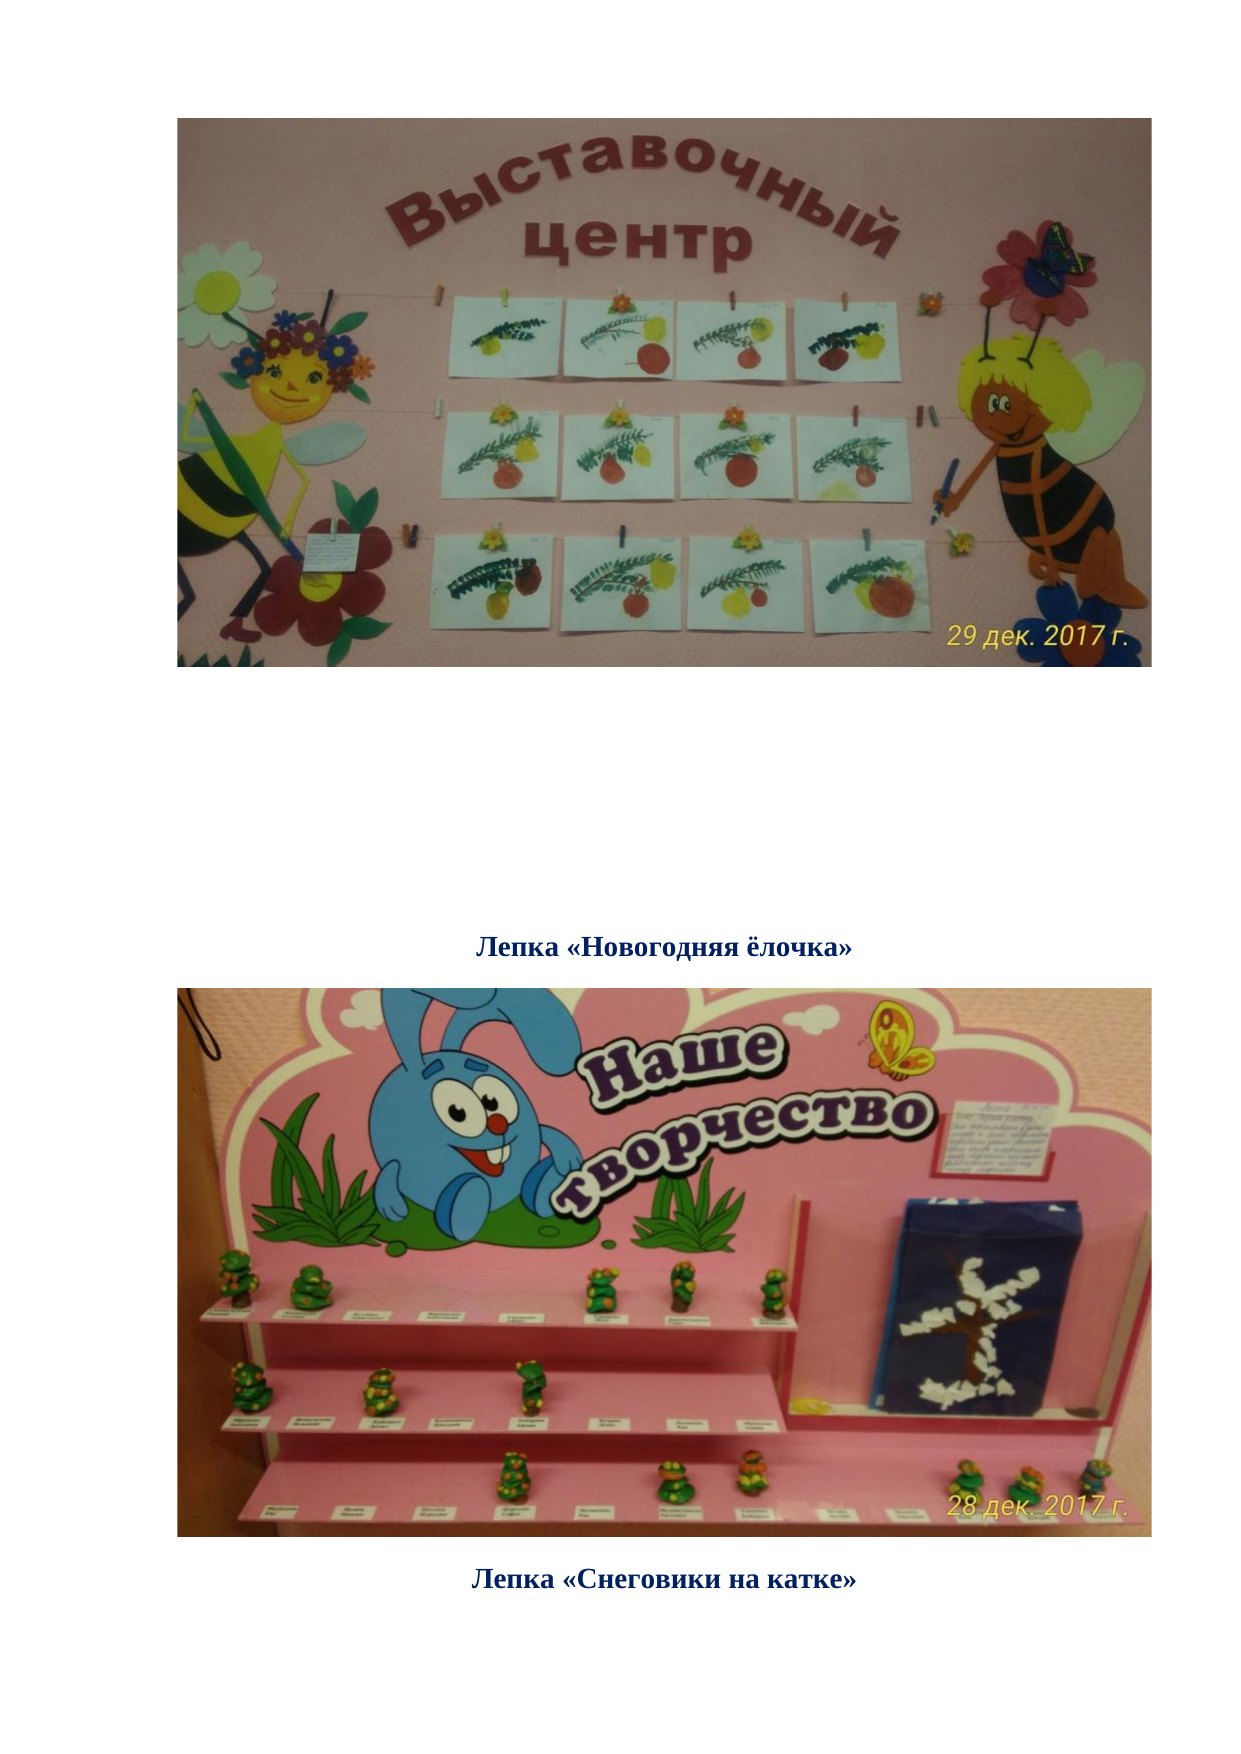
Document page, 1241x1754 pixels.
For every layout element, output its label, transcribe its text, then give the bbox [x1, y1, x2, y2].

text Лепка «Новогодняя ёлочка» [177, 929, 1152, 962]
picture [177, 118, 1152, 667]
text Лепка «Снеговики на катке» [177, 1561, 1152, 1595]
picture [177, 988, 1152, 1537]
